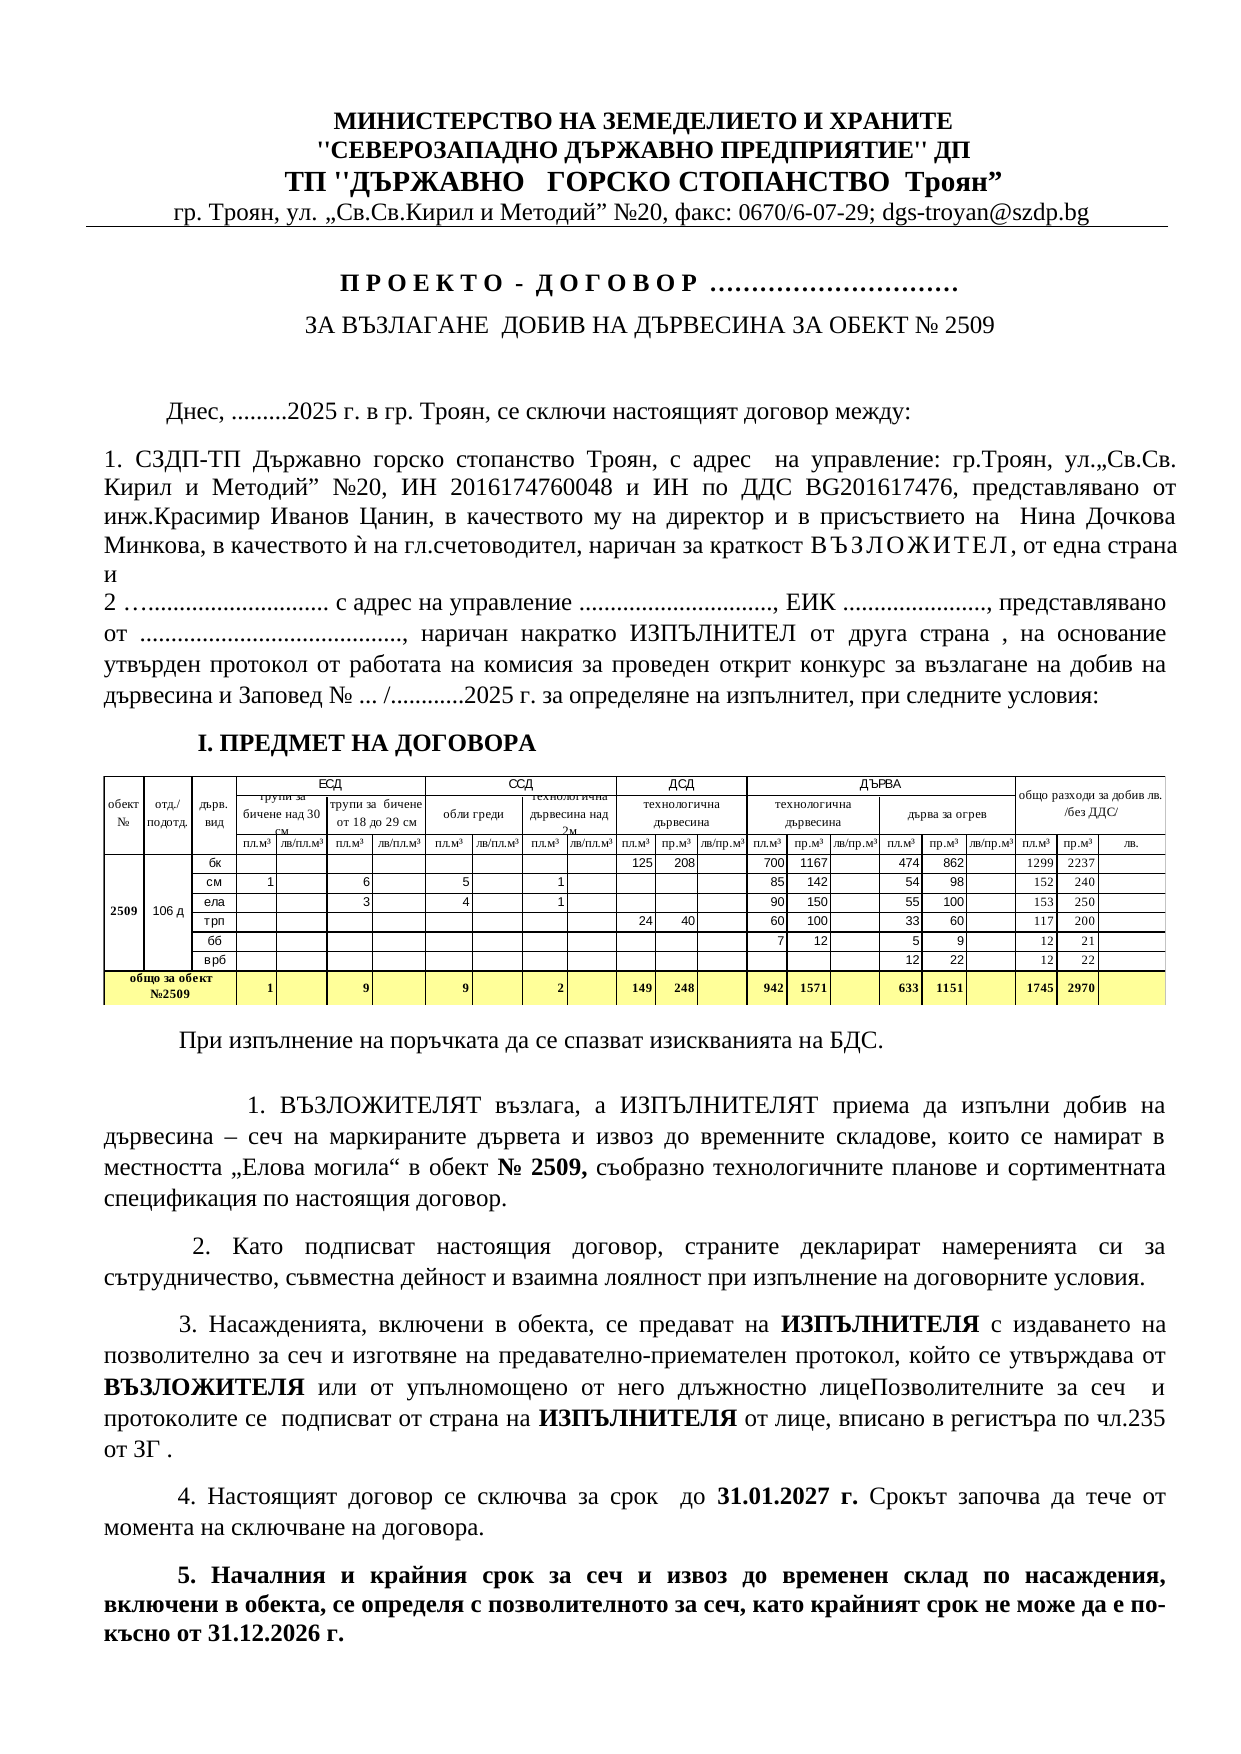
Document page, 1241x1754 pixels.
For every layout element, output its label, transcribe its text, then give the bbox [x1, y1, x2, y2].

text 2 …............................. с адрес на управление ..............................., ЕИК ......................., представлявано от .........................................., наричан накратко ИЗПЪЛНИТЕЛ от друга страна , на основание утвърден протокол от работата на комисия за проведен открит конкурс за възлагане на добив на дървесина и Заповед № ... /............2025 г. за определяне на изпълнител, при следните условия: [103, 587, 1166, 709]
text 1. СЗДП-ТП Държавно горско стопанство Троян, с адрес на управление: гр.Троян, ул.„Св.Св. Кирил и Методий” №20, ИН 2016174760048 и ИН по ДДС BG201617476, представлявано от инж.Красимир Иванов Цанин, в качеството му на директор и в присъствието на Нина Дочкова Минкова, в качеството ѝ на гл.счетоводител, наричан за краткост ВЪЗЛОЖИТЕЛ, от една страна и [103, 444, 1178, 587]
text ''СЕВЕРОЗАПАДНО ДЪРЖАВНО ПРЕДПРИЯТИЕ'' ДП [85, 135, 1202, 164]
text П Р О Е К Т О - Д О Г О В О Р ………………………… [133, 268, 1166, 297]
text 5. Началния и крайния срок за сеч и извоз до временен склад по насаждения, включени в обекта, се определя с позволителното за сеч, като крайният срок не може да е по-късно от 31.12.2026 г. [103, 1560, 1166, 1646]
text Днес, .........2025 г. в гр. Троян, се сключи настоящият договор между: [103, 396, 1183, 425]
text При изпълнение на поръчката да се спазват изискванията на БДС. [103, 1025, 1166, 1053]
text 4. Настоящият договор се сключва за срок до 31.01.2027 г. Срокът започва да тече от момента на сключване на договора. [103, 1481, 1166, 1541]
text ТП ''ДЪРЖАВНО ГОРСКО СТОПАНСТВО Троян” [85, 164, 1202, 197]
text 1. ВЪЗЛОЖИТЕЛЯТ възлага, а ИЗПЪЛНИТЕЛЯТ приема да изпълни добив на дървесина – сеч на маркираните дървета и извоз до временните складове, които се намират в местността „Елова могила“ в обект № 2509, съобразно технологичните планове и сортиментната спецификация по настоящия договор. [103, 1090, 1166, 1212]
text 3. Насажденията, включени в обекта, се предават на ИЗПЪЛНИТЕЛЯ с издаването на позволително за сеч и изготвяне на предавателно-приемателен протокол, който се утвърждава от ВЪЗЛОЖИТЕЛЯ или от упълномощено от него длъжностно лицеПозволителните за сеч и протоколите се подписват от страна на ИЗПЪЛНИТЕЛЯ от лице, вписано в регистъра по чл.235 от ЗГ . [103, 1309, 1166, 1462]
text МИНИСТЕРСТВО НА ЗЕМЕДЕЛИЕТО И ХРАНИТЕ [85, 106, 1202, 135]
text І. ПРЕДМЕТ НА ДОГОВОРА [103, 728, 1167, 757]
text ЗА ВЪЗЛАГАНЕ ДОБИВ НА ДЪРВЕСИНА ЗА ОБЕКТ № 2509 [133, 310, 1166, 338]
text гр. Троян, ул. „Св.Св.Кирил и Методий” №20, факс: 0670/6-07-29; dgs-troyan@szdp.bg [86, 197, 1168, 226]
text 2. Като подписват настоящия договор, страните декларират намеренията си за сътрудничество, съвместна дейност и взаимна лоялност при изпълнение на договорните условия. [103, 1231, 1166, 1291]
